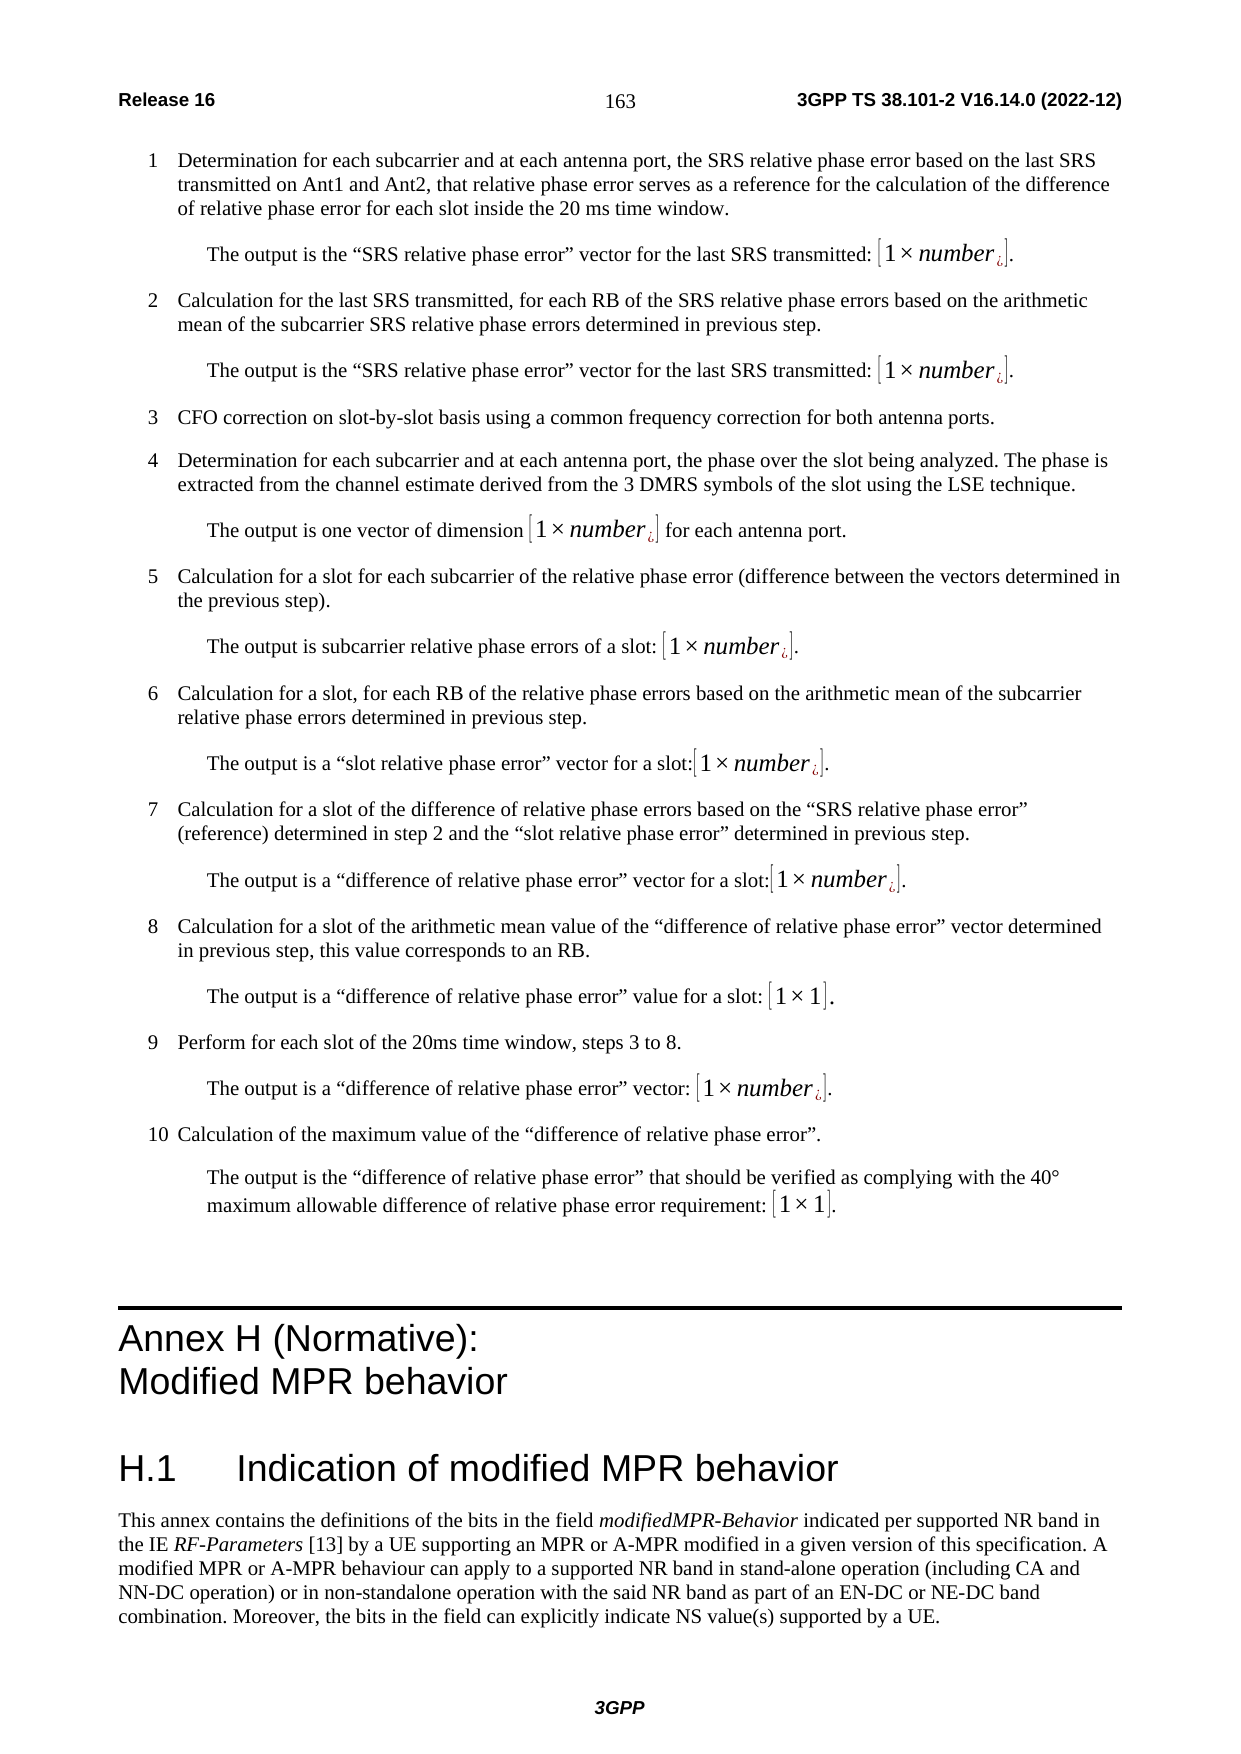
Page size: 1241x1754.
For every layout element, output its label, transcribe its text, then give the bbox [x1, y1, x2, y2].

text The output is the “SRS relative phase error” vector for the last SRS transmitted: . [177, 238, 1122, 269]
subtitle H.1 Indication of modified MPR behavior [118, 1436, 1122, 1489]
text The output is a “difference of relative phase error” value for a slot: [177, 981, 1122, 1011]
text 10 Calculation of the maximum value of the “difference of relative phase error”. [148, 1122, 1122, 1146]
text The output is a “slot relative phase error” vector for a slot:. [177, 747, 1122, 778]
text 1 Determination for each subcarrier and at each antenna port, the SRS relative phase error based on the last SRS transmitted on Ant1 and Ant2, that relative phase error serves as a reference for the calculation of the difference of relative phase error for each slot inside the 20 ms time window. [148, 147, 1122, 220]
text 6 Calculation for a slot, for each RB of the relative phase errors based on the arithmetic mean of the subcarrier relative phase errors determined in previous step. [148, 681, 1122, 729]
text The output is one vector of dimension for each antenna port. [177, 514, 1122, 545]
text The output is the “SRS relative phase error” vector for the last SRS transmitted: . [177, 355, 1122, 386]
text 5 Calculation for a slot for each subcarrier of the relative phase error (difference between the vectors determined in the previous step). [148, 564, 1122, 612]
text The output is a “difference of relative phase error” vector: . [177, 1073, 1122, 1104]
subtitle Annex H (Normative): Modified MPR behavior [118, 1310, 1122, 1402]
text The output is subcarrier relative phase errors of a slot: . [177, 631, 1122, 662]
text 2 Calculation for the last SRS transmitted, for each RB of the SRS relative phase errors based on the arithmetic mean of the subcarrier SRS relative phase errors determined in previous step. [148, 288, 1122, 336]
text This annex contains the definitions of the bits in the field modifiedMPR-Behavior indicated per supported NR band in the IE RF-Parameters [13] by a UE supporting an MPR or A-MPR modified in a given version of this specification. A modified MPR or A-MPR behaviour can apply to a supported NR band in stand-alone operation (including CA and NN-DC operation) or in non-standalone operation with the said NR band as part of an EN-DC or NE-DC band combination. Moreover, the bits in the field can explicitly indicate NS value(s) supported by a UE. [118, 1508, 1122, 1628]
text 9 Perform for each slot of the 20ms time window, steps 3 to 8. [148, 1030, 1122, 1054]
text The output is the “difference of relative phase error” that should be verified as complying with the 40° maximum allowable difference of relative phase error requirement: . [177, 1165, 1122, 1220]
text The output is a “difference of relative phase error” vector for a slot:. [177, 864, 1122, 895]
text 8 Calculation for a slot of the arithmetic mean value of the “difference of relative phase error” vector determined in previous step, this value corresponds to an RB. [148, 914, 1122, 962]
text 3 CFO correction on slot-by-slot basis using a common frequency correction for both antenna ports. [148, 405, 1122, 429]
text 4 Determination for each subcarrier and at each antenna port, the phase over the slot being analyzed. The phase is extracted from the channel estimate derived from the 3 DMRS symbols of the slot using the LSE technique. [148, 447, 1122, 496]
text 7 Calculation for a slot of the difference of relative phase errors based on the “SRS relative phase error” (reference) determined in step 2 and the “slot relative phase error” determined in previous step. [148, 797, 1122, 845]
